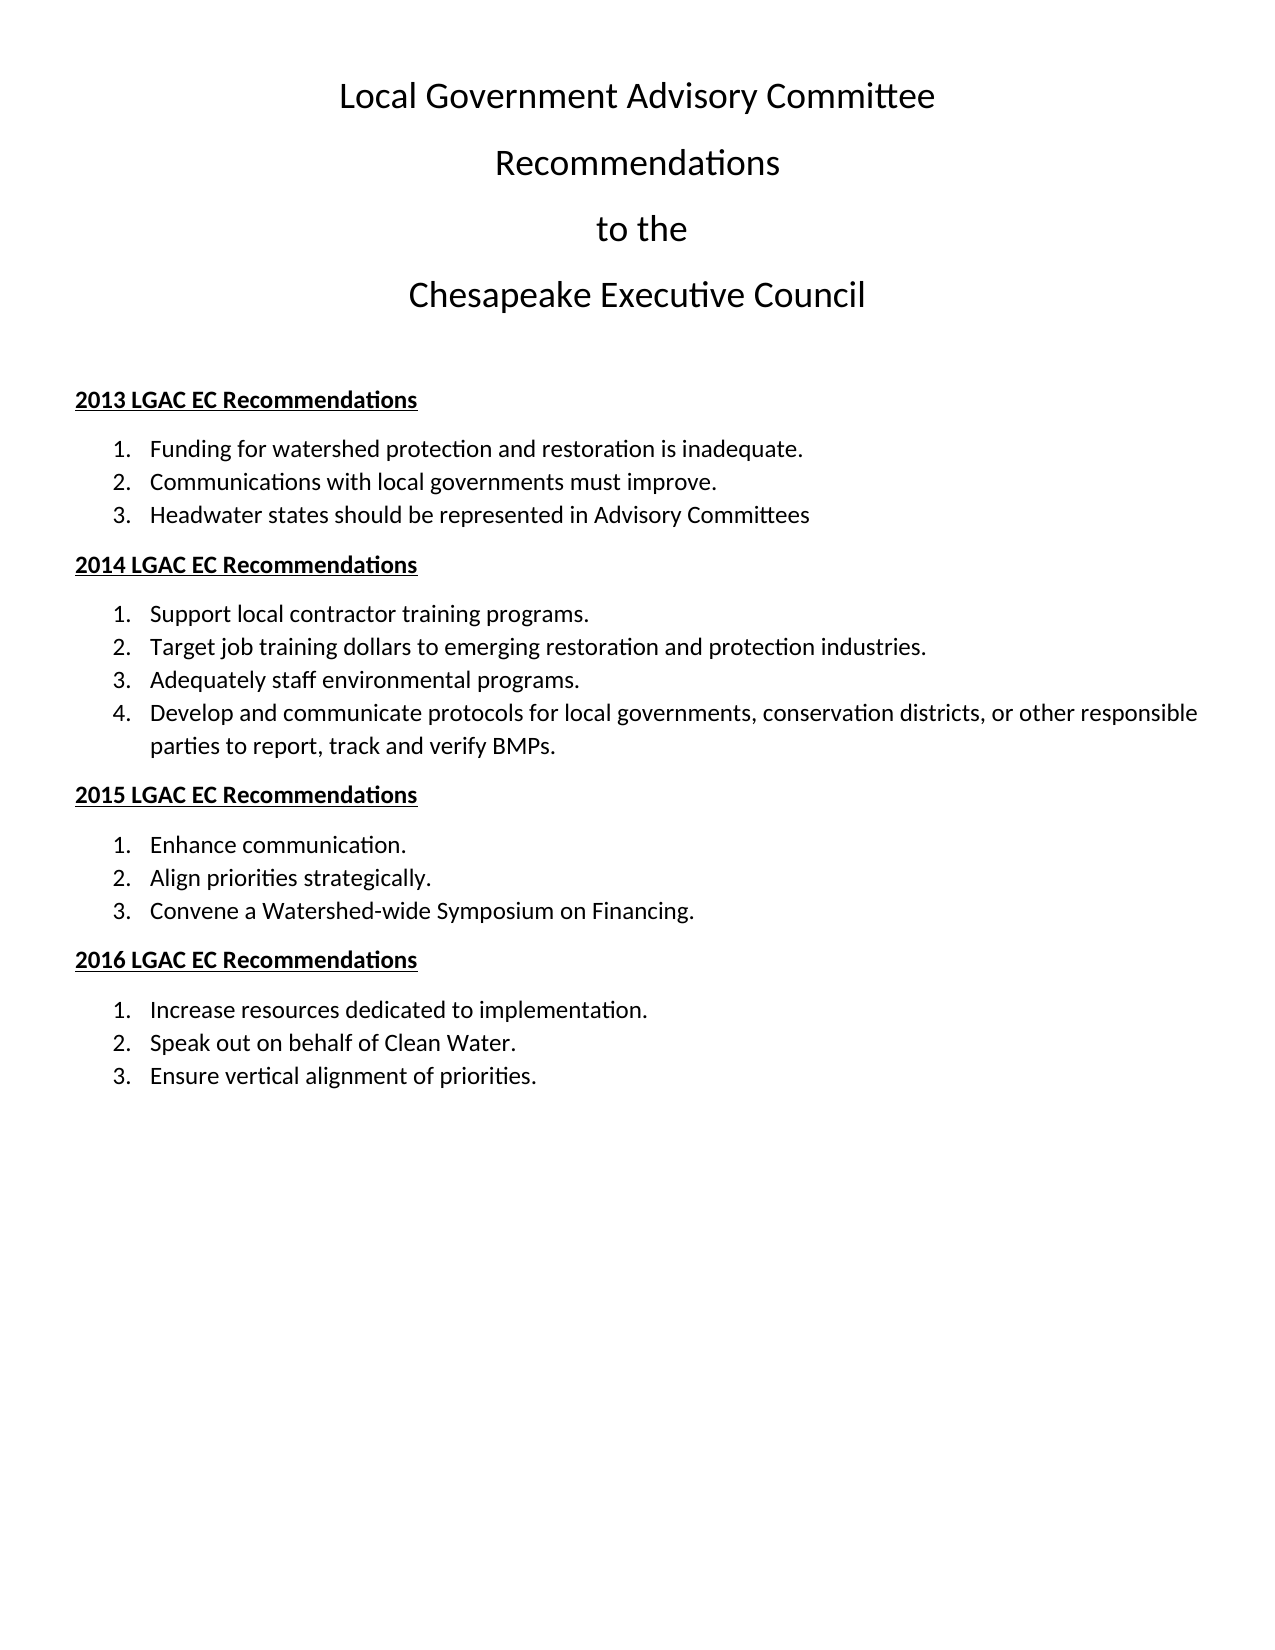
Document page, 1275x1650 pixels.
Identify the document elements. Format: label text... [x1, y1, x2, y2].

text Local Government Advisory Committee [75, 72, 1200, 118]
list Support local contractor training programs. [112, 598, 1200, 629]
list Adequately staff environmental programs. [112, 664, 1200, 695]
text Chesapeake Executive Council [75, 271, 1200, 317]
list Communications with local governments must improve. [112, 466, 1200, 497]
list Target job training dollars to emerging restoration and protection industries. [112, 631, 1200, 662]
text to the [75, 205, 1200, 251]
text 2013 LGAC EC Recommendations [75, 384, 1200, 414]
text 2015 LGAC EC Recommendations [75, 780, 1200, 810]
list Convene a Watershed-wide Symposium on Financing. [112, 895, 1200, 926]
list Headwater states should be represented in Advisory Committees [112, 499, 1200, 530]
list Enhance communication. [112, 829, 1200, 860]
list Develop and communicate protocols for local governments, conservation districts, or other responsible parties to report, track and verify BMPs. [112, 697, 1200, 761]
list Increase resources dedicated to implementation. [112, 994, 1200, 1025]
list Speak out on behalf of Clean Water. [112, 1027, 1200, 1058]
list Funding for watershed protection and restoration is inadequate. [112, 433, 1200, 464]
text 2014 LGAC EC Recommendations [75, 549, 1200, 579]
list Align priorities strategically. [112, 862, 1200, 893]
text 2016 LGAC EC Recommendations [75, 945, 1200, 975]
list Ensure vertical alignment of priorities. [112, 1060, 1200, 1091]
text Recommendations [75, 138, 1200, 184]
